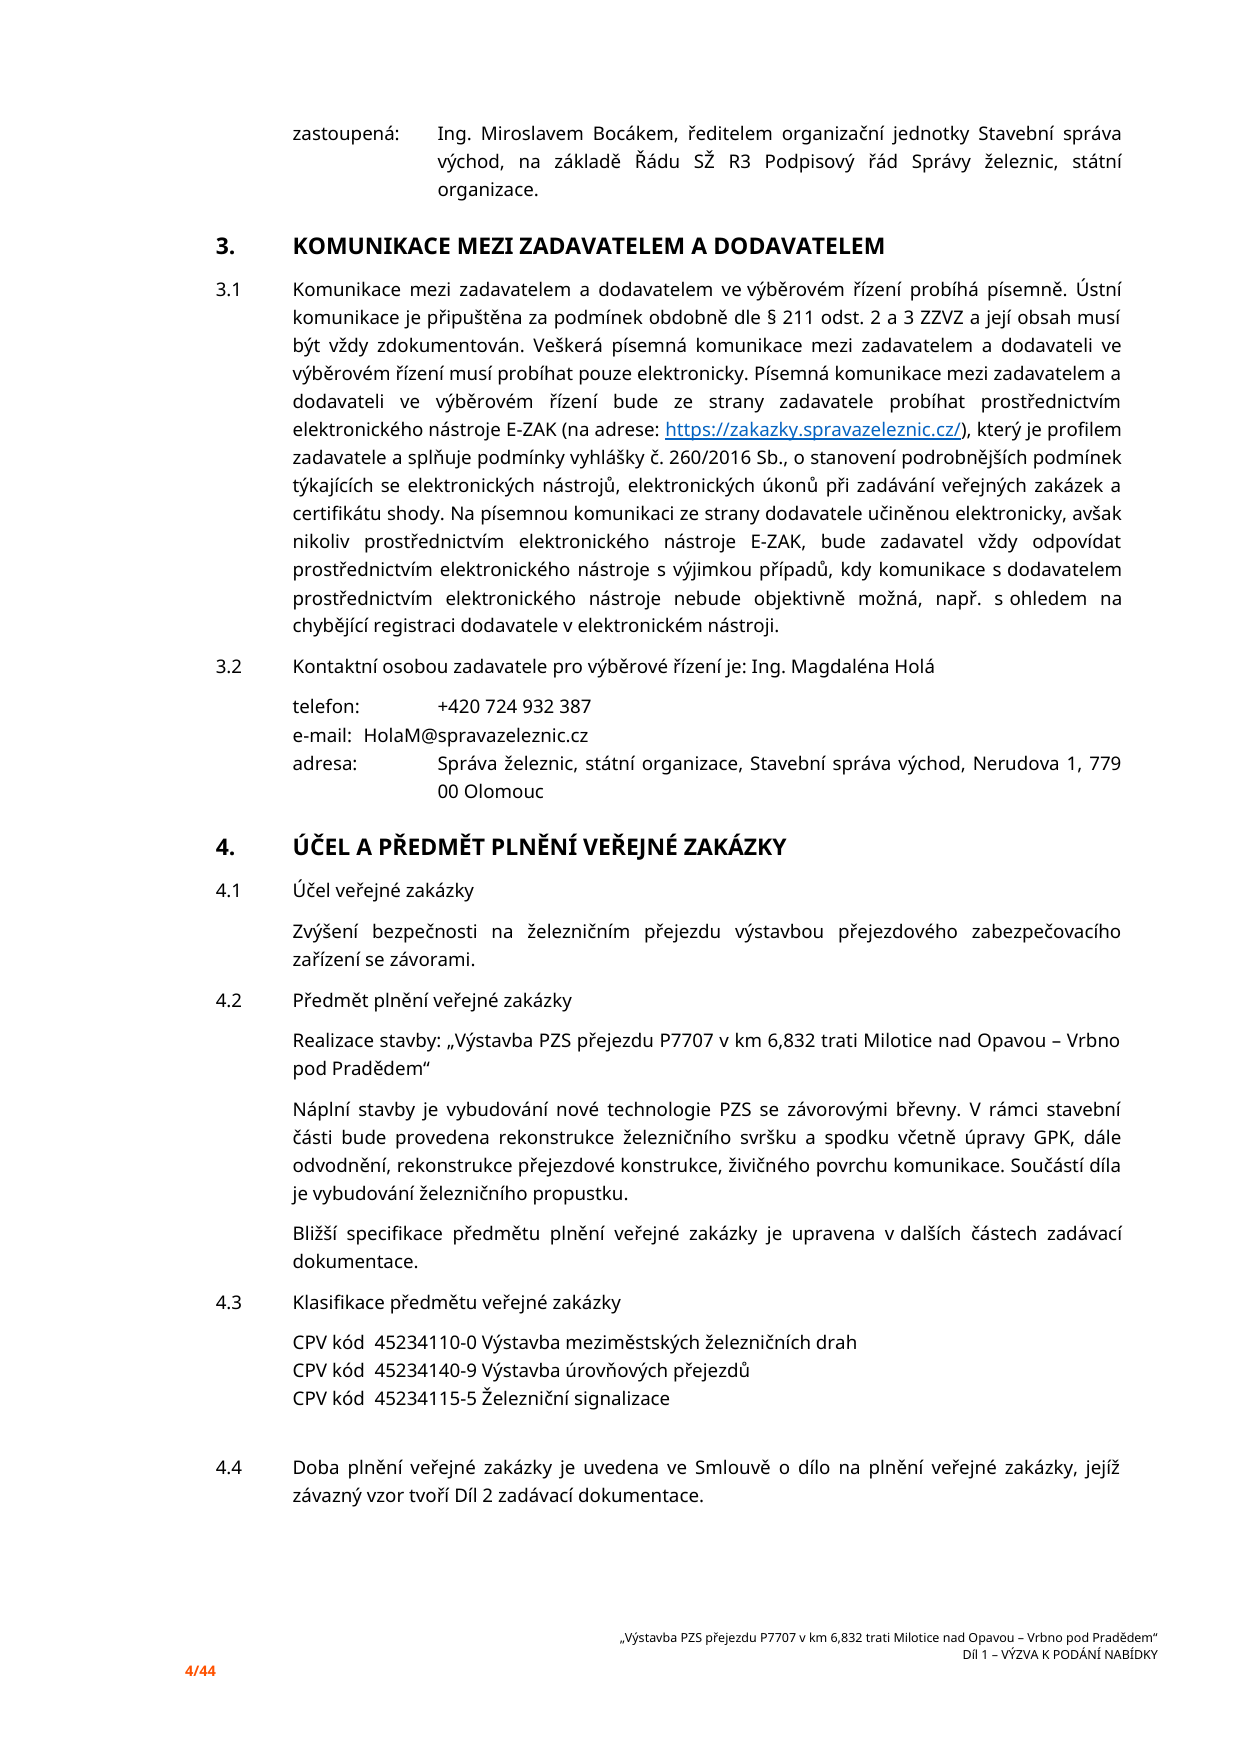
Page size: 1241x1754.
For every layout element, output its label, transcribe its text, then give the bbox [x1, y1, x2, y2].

text adresa: Správa železnic, státní organizace, Stavební správa východ, Nerudova 1, 779 00 Olomouc [292, 750, 1122, 803]
text CPV kód 45234140-9 Výstavba úrovňových přejezdů [292, 1358, 1122, 1383]
text Klasifikace předmětu veřejné zakázky [216, 1289, 1122, 1314]
list telefon: +420 724 932 387 [292, 694, 1122, 719]
text ÚČEL A PŘEDMĚT PLNĚNÍ VEŘEJNÉ ZAKÁZKY [216, 831, 1122, 862]
text Kontaktní osobou zadavatele pro výběrové řízení je: Ing. Magdaléna Holá [216, 653, 1122, 679]
text zastoupená: Ing. Miroslavem Bocákem, ředitelem organizační jednotky Stavební správa východ, na základě Řádu SŽ R3 Podpisový řád Správy železnic, státní organizace. [292, 121, 1122, 202]
text KOMUNIKACE MEZI ZADAVATELEM a DODAVATELEM [216, 230, 1122, 261]
text Zvýšení bezpečnosti na železničním přejezdu výstavbou přejezdového zabezpečovacího zařízení se závorami. [292, 918, 1122, 972]
text Účel veřejné zakázky [216, 878, 1122, 903]
text e-mail: HolaM@spravazeleznic.cz [292, 722, 1122, 747]
text Doba plnění veřejné zakázky je uvedena ve Smlouvě o dílo na plnění veřejné zakázky, jejíž závazný vzor tvoří Díl 2 zadávací dokumentace. [216, 1454, 1122, 1508]
text Předmět plnění veřejné zakázky [216, 987, 1122, 1012]
text Náplní stavby je vybudování nové technologie PZS se závorovými břevny. V rámci stavební části bude provedena rekonstrukce železničního svršku a spodku včetně úpravy GPK, dále odvodnění, rekonstrukce přejezdové konstrukce, živičného povrchu komunikace. Součástí díla je vybudování železničního propustku. [292, 1096, 1122, 1206]
text Bližší specifikace předmětu plnění veřejné zakázky je upravena v dalších částech zadávací dokumentace. [292, 1221, 1122, 1274]
text CPV kód 45234115-5 Železniční signalizace [292, 1386, 1122, 1411]
text Realizace stavby: „Výstavba PZS přejezdu P7707 v km 6,832 trati Milotice nad Opavou – Vrbno pod Pradědem“ [292, 1027, 1122, 1081]
text Komunikace mezi zadavatelem a dodavatelem ve výběrovém řízení probíhá písemně. Ústní komunikace je připuštěna za podmínek obdobně dle § 211 odst. 2 a 3 ZZVZ a její obsah musí být vždy zdokumentován. Veškerá písemná komunikace mezi zadavatelem a dodavateli ve výběrovém řízení musí probíhat pouze elektronicky. Písemná komunikace mezi zadavatelem a dodavateli ve výběrovém řízení bude ze strany zadavatele probíhat prostřednictvím elektronického nástroje E-ZAK (na adrese: https://zakazky.spravazeleznic.cz/), který je profilem zadavatele a splňuje podmínky vyhlášky č. 260/2016 Sb., o stanovení podrobnějších podmínek týkajících se elektronických nástrojů, elektronických úkonů při zadávání veřejných zakázek a certifikátu shody. Na písemnou komunikaci ze strany dodavatele učiněnou elektronicky, avšak nikoliv prostřednictvím elektronického nástroje E-ZAK, bude zadavatel vždy odpovídat prostřednictvím elektronického nástroje s výjimkou případů, kdy komunikace s dodavatelem prostřednictvím elektronického nástroje nebude objektivně možná, např. s ohledem na chybějící registraci dodavatele v elektronickém nástroji. [216, 277, 1122, 638]
text CPV kód 45234110-0 Výstavba meziměstských železničních drah [292, 1329, 1122, 1355]
